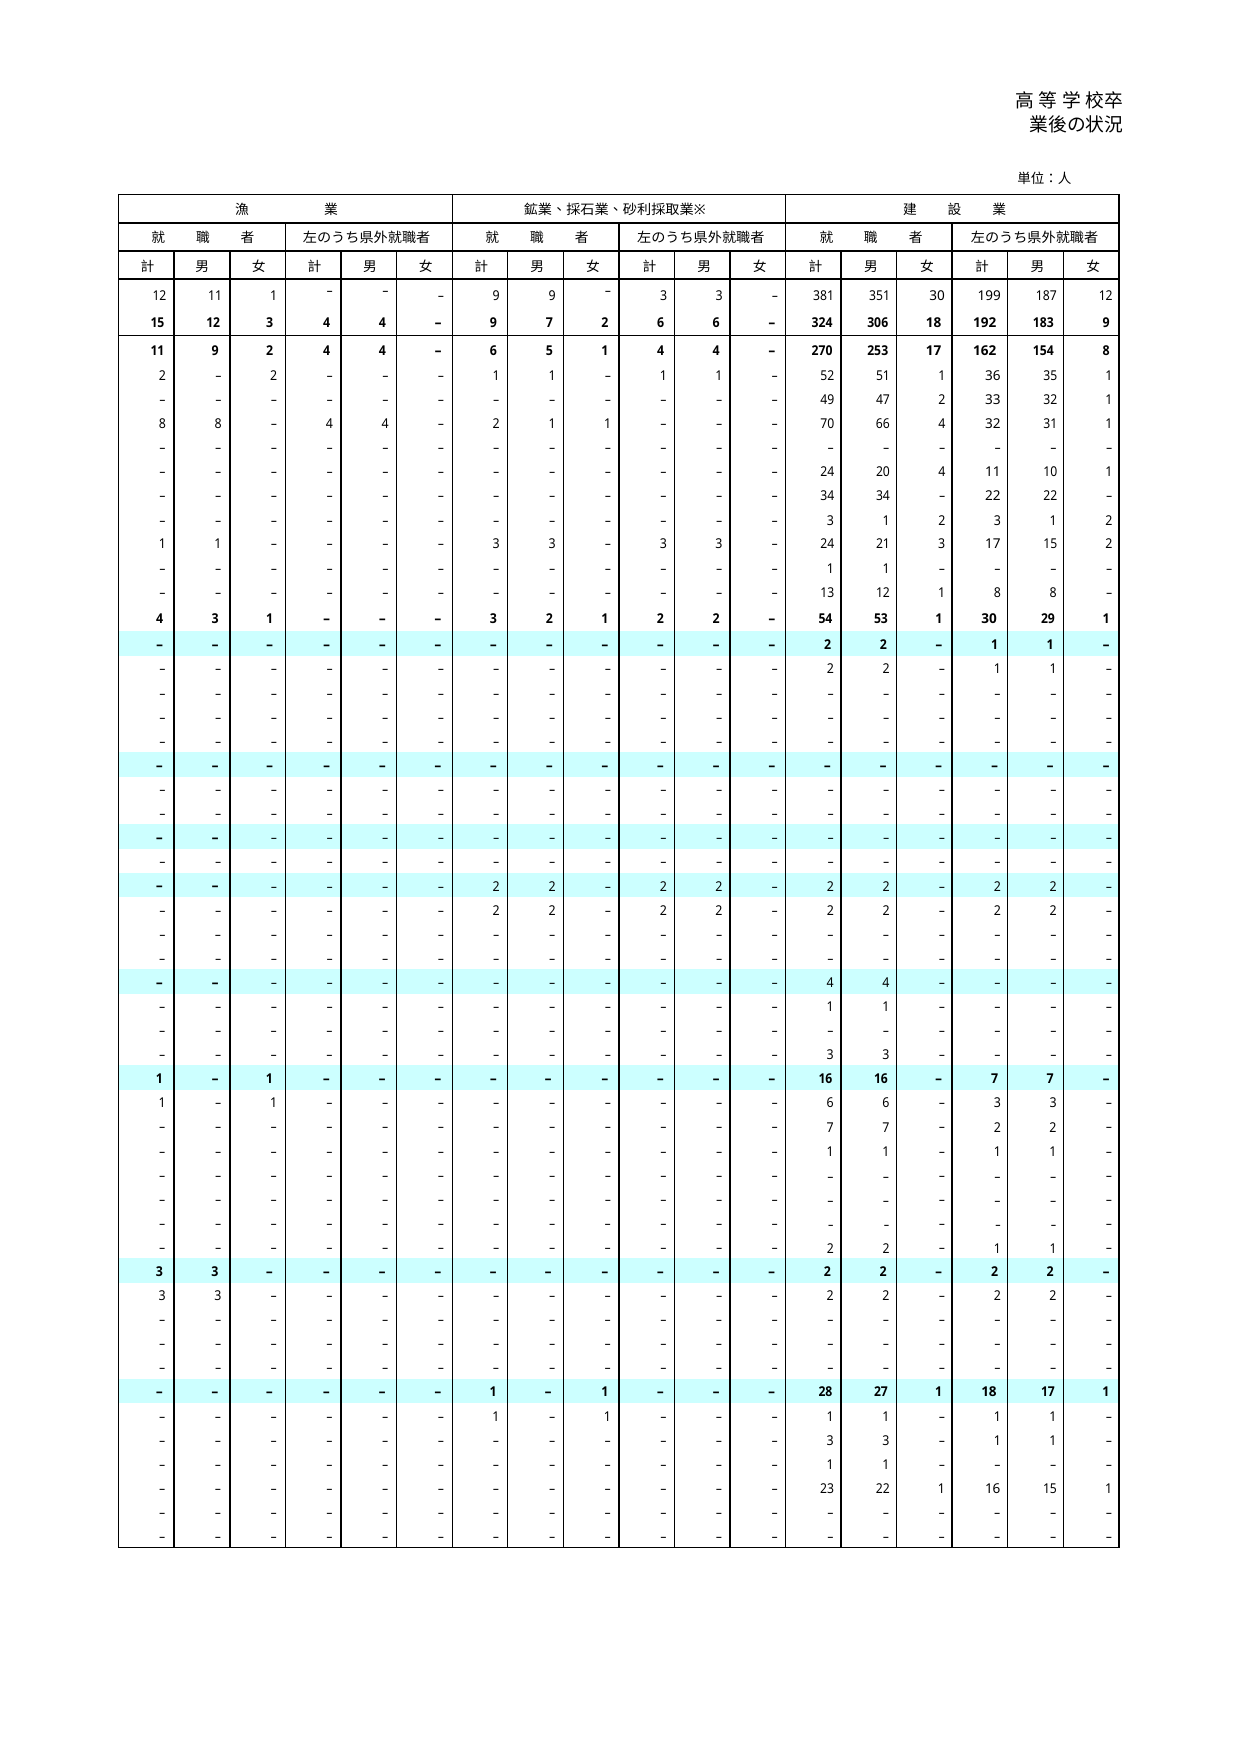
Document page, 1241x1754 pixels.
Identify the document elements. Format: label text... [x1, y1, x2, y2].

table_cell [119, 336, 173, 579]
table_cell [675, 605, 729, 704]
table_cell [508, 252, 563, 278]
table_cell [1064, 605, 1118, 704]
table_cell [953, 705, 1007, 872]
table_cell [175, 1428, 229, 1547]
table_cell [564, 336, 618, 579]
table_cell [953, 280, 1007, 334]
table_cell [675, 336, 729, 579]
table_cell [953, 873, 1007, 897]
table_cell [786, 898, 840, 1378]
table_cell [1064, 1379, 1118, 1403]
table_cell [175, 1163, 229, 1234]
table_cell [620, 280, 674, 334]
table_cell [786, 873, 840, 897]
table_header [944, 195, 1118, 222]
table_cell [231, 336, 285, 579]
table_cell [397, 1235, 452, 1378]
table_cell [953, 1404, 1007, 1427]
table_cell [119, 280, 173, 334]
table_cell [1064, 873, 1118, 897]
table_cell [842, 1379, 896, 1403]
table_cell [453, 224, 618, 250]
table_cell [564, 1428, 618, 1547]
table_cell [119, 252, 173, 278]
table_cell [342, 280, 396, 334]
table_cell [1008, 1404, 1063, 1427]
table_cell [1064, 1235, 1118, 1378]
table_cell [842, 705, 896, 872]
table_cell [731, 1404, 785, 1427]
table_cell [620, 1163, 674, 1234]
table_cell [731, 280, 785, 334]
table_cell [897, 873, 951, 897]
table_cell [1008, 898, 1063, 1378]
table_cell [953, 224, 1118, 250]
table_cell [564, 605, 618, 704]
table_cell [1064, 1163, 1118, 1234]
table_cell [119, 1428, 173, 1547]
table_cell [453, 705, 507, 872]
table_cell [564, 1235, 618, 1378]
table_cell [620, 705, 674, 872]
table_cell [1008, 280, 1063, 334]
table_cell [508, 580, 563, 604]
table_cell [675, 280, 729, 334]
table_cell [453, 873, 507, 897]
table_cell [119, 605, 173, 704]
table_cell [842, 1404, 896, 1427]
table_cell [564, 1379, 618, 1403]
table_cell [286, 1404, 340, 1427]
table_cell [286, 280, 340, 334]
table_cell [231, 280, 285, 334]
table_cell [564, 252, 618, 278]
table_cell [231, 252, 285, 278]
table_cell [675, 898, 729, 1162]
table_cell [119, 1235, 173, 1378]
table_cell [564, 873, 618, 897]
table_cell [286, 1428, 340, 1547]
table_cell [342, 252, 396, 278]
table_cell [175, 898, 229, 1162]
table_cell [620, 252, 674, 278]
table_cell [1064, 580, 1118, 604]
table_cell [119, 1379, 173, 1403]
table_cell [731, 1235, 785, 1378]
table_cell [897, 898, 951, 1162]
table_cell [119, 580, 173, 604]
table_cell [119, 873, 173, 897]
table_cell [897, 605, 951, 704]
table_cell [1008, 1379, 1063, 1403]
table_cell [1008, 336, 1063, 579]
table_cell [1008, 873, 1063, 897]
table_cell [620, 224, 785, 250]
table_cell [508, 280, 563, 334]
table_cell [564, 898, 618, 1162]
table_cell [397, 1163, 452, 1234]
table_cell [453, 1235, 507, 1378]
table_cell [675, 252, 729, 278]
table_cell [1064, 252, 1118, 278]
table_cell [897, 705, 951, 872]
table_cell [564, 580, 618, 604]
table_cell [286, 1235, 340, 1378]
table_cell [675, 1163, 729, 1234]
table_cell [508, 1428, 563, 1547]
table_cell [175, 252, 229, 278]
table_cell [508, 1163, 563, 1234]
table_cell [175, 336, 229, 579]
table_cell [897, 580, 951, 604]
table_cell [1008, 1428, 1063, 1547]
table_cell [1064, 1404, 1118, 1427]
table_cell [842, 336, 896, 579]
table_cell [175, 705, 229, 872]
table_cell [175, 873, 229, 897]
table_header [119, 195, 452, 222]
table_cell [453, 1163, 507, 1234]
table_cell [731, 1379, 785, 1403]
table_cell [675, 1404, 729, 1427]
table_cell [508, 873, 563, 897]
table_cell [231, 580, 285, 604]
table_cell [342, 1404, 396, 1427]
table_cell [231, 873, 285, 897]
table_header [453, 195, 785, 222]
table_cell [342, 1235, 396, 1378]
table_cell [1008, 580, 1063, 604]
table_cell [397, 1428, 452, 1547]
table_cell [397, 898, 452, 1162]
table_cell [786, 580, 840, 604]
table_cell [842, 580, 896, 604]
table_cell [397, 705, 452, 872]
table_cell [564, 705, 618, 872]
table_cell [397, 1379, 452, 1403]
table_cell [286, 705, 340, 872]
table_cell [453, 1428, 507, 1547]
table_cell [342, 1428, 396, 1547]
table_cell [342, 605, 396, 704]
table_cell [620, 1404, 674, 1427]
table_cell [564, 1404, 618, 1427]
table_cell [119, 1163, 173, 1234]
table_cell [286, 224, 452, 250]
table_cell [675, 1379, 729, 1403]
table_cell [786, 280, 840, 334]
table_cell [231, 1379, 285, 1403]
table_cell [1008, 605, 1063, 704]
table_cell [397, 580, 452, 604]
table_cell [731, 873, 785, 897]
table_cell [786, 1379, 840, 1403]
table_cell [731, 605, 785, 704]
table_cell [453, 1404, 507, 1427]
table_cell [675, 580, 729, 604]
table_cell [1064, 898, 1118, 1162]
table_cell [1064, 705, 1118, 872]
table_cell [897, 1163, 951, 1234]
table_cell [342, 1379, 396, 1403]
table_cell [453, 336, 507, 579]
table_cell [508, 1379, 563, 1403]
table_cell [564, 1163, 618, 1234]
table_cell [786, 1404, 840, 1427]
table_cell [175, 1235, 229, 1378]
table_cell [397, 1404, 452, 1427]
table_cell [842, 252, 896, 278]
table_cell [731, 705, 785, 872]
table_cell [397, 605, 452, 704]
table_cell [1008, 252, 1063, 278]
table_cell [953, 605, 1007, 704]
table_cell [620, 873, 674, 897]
text 高 等 学 校卒業後の状況 [1009, 88, 1123, 137]
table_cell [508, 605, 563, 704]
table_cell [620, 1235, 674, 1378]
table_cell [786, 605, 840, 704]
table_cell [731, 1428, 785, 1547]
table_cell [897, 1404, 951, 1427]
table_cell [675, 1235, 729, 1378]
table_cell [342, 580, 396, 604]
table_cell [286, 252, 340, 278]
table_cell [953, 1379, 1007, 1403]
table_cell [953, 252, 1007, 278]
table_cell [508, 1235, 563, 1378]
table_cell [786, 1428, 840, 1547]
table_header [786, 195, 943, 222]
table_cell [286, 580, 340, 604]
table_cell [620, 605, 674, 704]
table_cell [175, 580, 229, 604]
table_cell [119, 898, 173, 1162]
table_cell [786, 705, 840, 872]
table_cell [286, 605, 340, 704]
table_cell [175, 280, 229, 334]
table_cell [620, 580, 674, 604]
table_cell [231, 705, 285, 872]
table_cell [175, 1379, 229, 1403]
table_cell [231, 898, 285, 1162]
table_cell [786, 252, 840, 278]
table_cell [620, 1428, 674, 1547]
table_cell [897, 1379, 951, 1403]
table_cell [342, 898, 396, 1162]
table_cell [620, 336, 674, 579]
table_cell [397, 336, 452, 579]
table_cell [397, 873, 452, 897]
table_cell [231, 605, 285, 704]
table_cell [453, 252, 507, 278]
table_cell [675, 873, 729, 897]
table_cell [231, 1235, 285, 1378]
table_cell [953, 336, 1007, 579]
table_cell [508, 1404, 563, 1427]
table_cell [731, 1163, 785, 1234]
text 単位：人 [81, 169, 1071, 187]
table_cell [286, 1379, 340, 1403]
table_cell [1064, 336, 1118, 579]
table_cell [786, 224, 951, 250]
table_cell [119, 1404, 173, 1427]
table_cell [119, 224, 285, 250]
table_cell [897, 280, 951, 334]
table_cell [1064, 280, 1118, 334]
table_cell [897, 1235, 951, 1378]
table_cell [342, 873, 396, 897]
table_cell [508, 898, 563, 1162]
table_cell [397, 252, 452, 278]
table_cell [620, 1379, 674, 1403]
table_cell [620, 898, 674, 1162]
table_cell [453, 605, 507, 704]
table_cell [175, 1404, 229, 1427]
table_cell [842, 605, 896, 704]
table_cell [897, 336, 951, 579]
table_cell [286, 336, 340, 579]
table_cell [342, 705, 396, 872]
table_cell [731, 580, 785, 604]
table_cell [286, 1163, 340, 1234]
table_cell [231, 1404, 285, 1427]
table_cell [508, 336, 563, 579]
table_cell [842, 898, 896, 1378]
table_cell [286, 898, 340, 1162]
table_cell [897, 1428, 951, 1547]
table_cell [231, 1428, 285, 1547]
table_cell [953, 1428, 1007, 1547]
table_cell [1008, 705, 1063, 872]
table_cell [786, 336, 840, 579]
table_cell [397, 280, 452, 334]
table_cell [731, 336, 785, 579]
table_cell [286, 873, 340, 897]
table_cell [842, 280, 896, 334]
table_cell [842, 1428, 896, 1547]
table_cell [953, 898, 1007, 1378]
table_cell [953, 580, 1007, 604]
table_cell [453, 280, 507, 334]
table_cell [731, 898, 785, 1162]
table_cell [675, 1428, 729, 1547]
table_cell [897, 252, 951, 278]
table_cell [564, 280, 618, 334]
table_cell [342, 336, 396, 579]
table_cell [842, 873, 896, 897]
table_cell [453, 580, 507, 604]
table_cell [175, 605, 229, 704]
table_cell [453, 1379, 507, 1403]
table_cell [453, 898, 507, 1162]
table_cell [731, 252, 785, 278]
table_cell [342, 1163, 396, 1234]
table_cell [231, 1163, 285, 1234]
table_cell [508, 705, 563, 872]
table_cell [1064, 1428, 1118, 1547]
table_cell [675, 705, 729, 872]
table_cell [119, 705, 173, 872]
